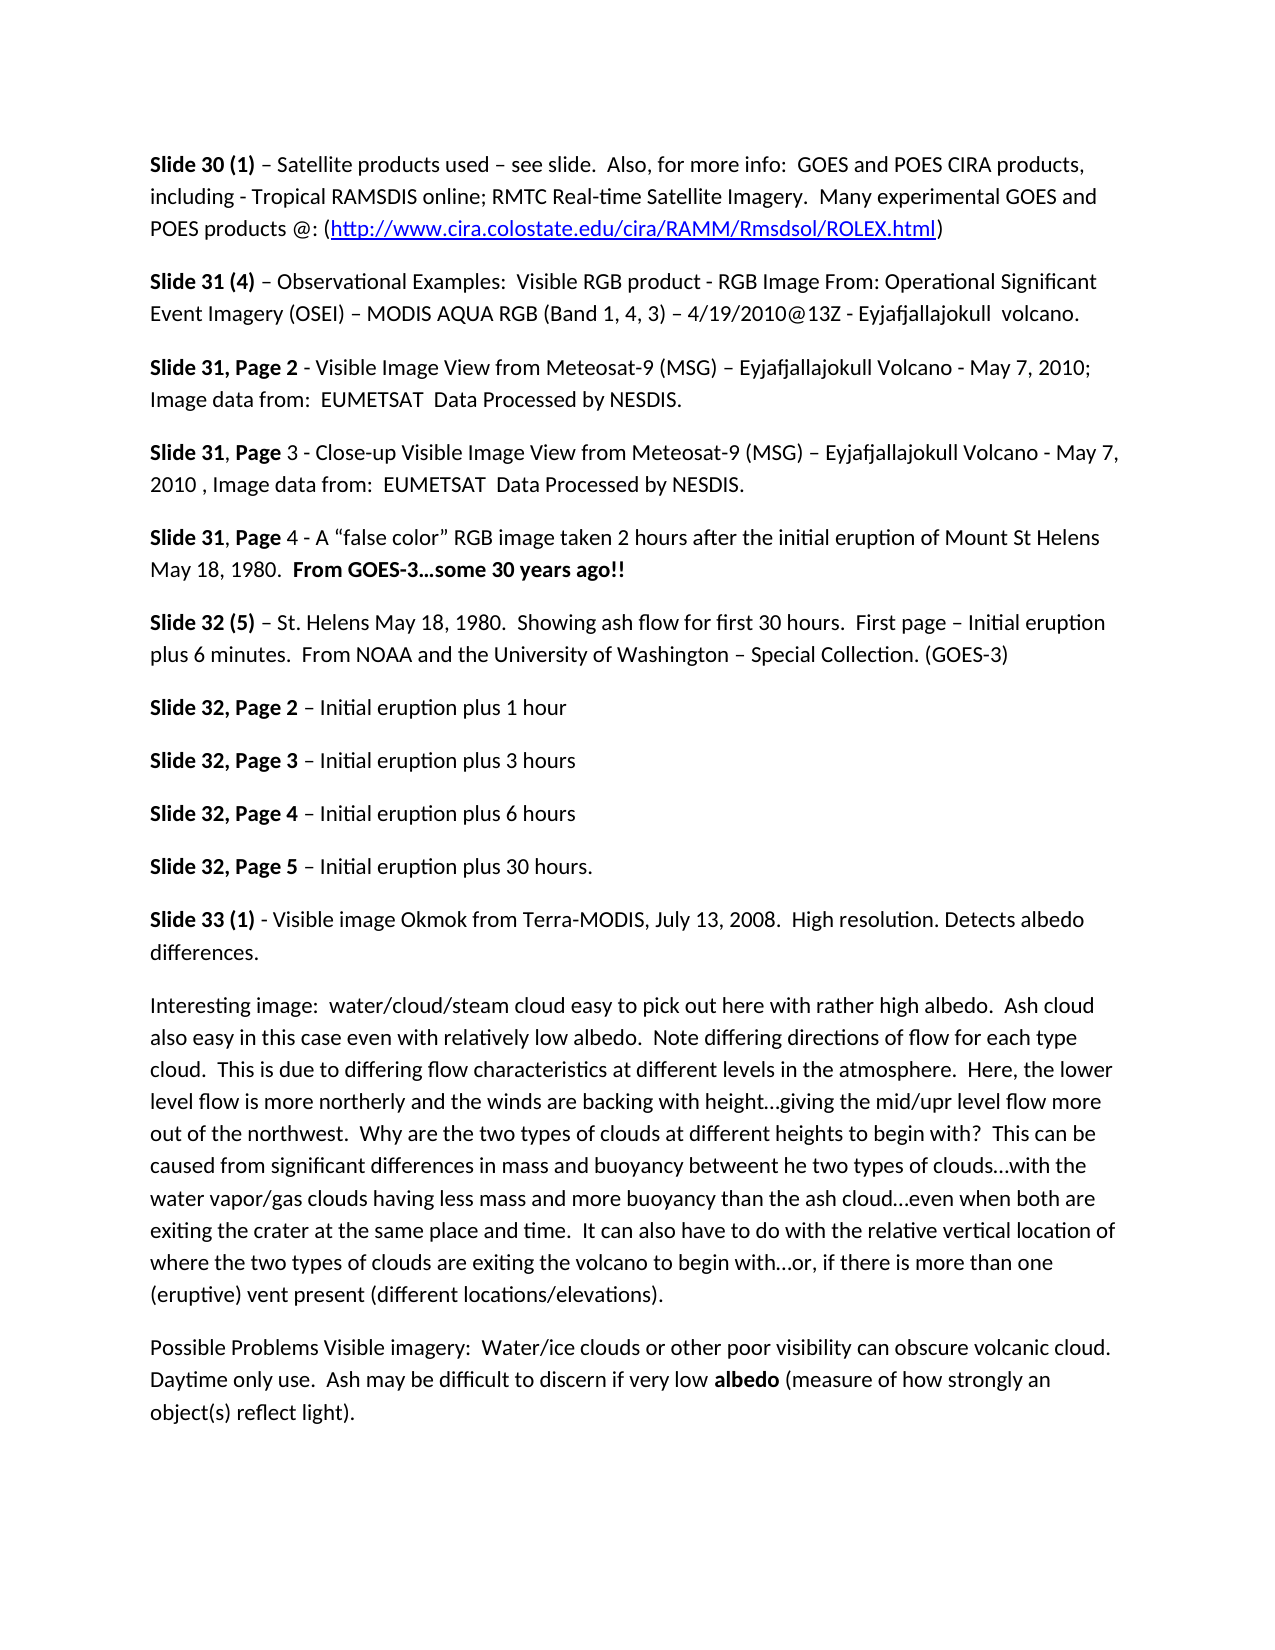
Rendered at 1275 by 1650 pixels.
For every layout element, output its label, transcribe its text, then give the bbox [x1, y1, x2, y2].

text Slide 31, Page 4 - A “false color” RGB image taken 2 hours after the initial eruption of Mount St Helens May 18, 1980. From GOES-3…some 30 years ago!! [150, 523, 1125, 583]
text Slide 31, Page 2 - Visible Image View from Meteosat-9 (MSG) – Eyjafjallajokull Volcano - May 7, 2010; Image data from: EUMETSAT Data Processed by NESDIS. [150, 353, 1125, 413]
text Slide 32, Page 5 – Initial eruption plus 30 hours. [150, 852, 1125, 881]
text Slide 32, Page 2 – Initial eruption plus 1 hour [150, 693, 1125, 721]
text Slide 30 (1) – Satellite products used – see slide. Also, for more info: GOES and POES CIRA products, including - Tropical RAMSDIS online; RMTC Real-time Satellite Imagery. Many experimental GOES and POES products @: (http://www.cira.colostate.edu/cira/RAMM/Rmsdsol/ROLEX.html) [150, 150, 1125, 242]
text Slide 32, Page 3 – Initial eruption plus 3 hours [150, 746, 1125, 774]
text Slide 31 (4) – Observational Examples: Visible RGB product - RGB Image From: Operational Significant Event Imagery (OSEI) – MODIS AQUA RGB (Band 1, 4, 3) – 4/19/2010@13Z - Eyjafjallajokull volcano. [150, 267, 1125, 328]
text Interesting image: water/cloud/steam cloud easy to pick out here with rather high albedo. Ash cloud also easy in this case even with relatively low albedo. Note differing directions of flow for each type cloud. This is due to differing flow characteristics at different levels in the atmosphere. Here, the lower level flow is more northerly and the winds are backing with height…giving the mid/upr level flow more out of the northwest. Why are the two types of clouds at different heights to begin with? This can be caused from significant differences in mass and buoyancy betweent he two types of clouds…with the water vapor/gas clouds having less mass and more buoyancy than the ash cloud…even when both are exiting the crater at the same place and time. It can also have to do with the relative vertical location of where the two types of clouds are exiting the volcano to begin with…or, if there is more than one (eruptive) vent present (different locations/elevations). [150, 991, 1125, 1308]
text Slide 31, Page 3 - Close-up Visible Image View from Meteosat-9 (MSG) – Eyjafjallajokull Volcano - May 7, 2010 , Image data from: EUMETSAT Data Processed by NESDIS. [150, 438, 1125, 498]
text Possible Problems Visible imagery: Water/ice clouds or other poor visibility can obscure volcanic cloud. Daytime only use. Ash may be difficult to discern if very low albedo (measure of how strongly an object(s) reflect light). [150, 1333, 1125, 1426]
text Slide 32 (5) – St. Helens May 18, 1980. Showing ash flow for first 30 hours. First page – Initial eruption plus 6 minutes. From NOAA and the University of Washington – Special Collection. (GOES-3) [150, 608, 1125, 668]
text Slide 33 (1) - Visible image Okmok from Terra-MODIS, July 13, 2008. High resolution. Detects albedo differences. [150, 906, 1125, 966]
text Slide 32, Page 4 – Initial eruption plus 6 hours [150, 799, 1125, 827]
